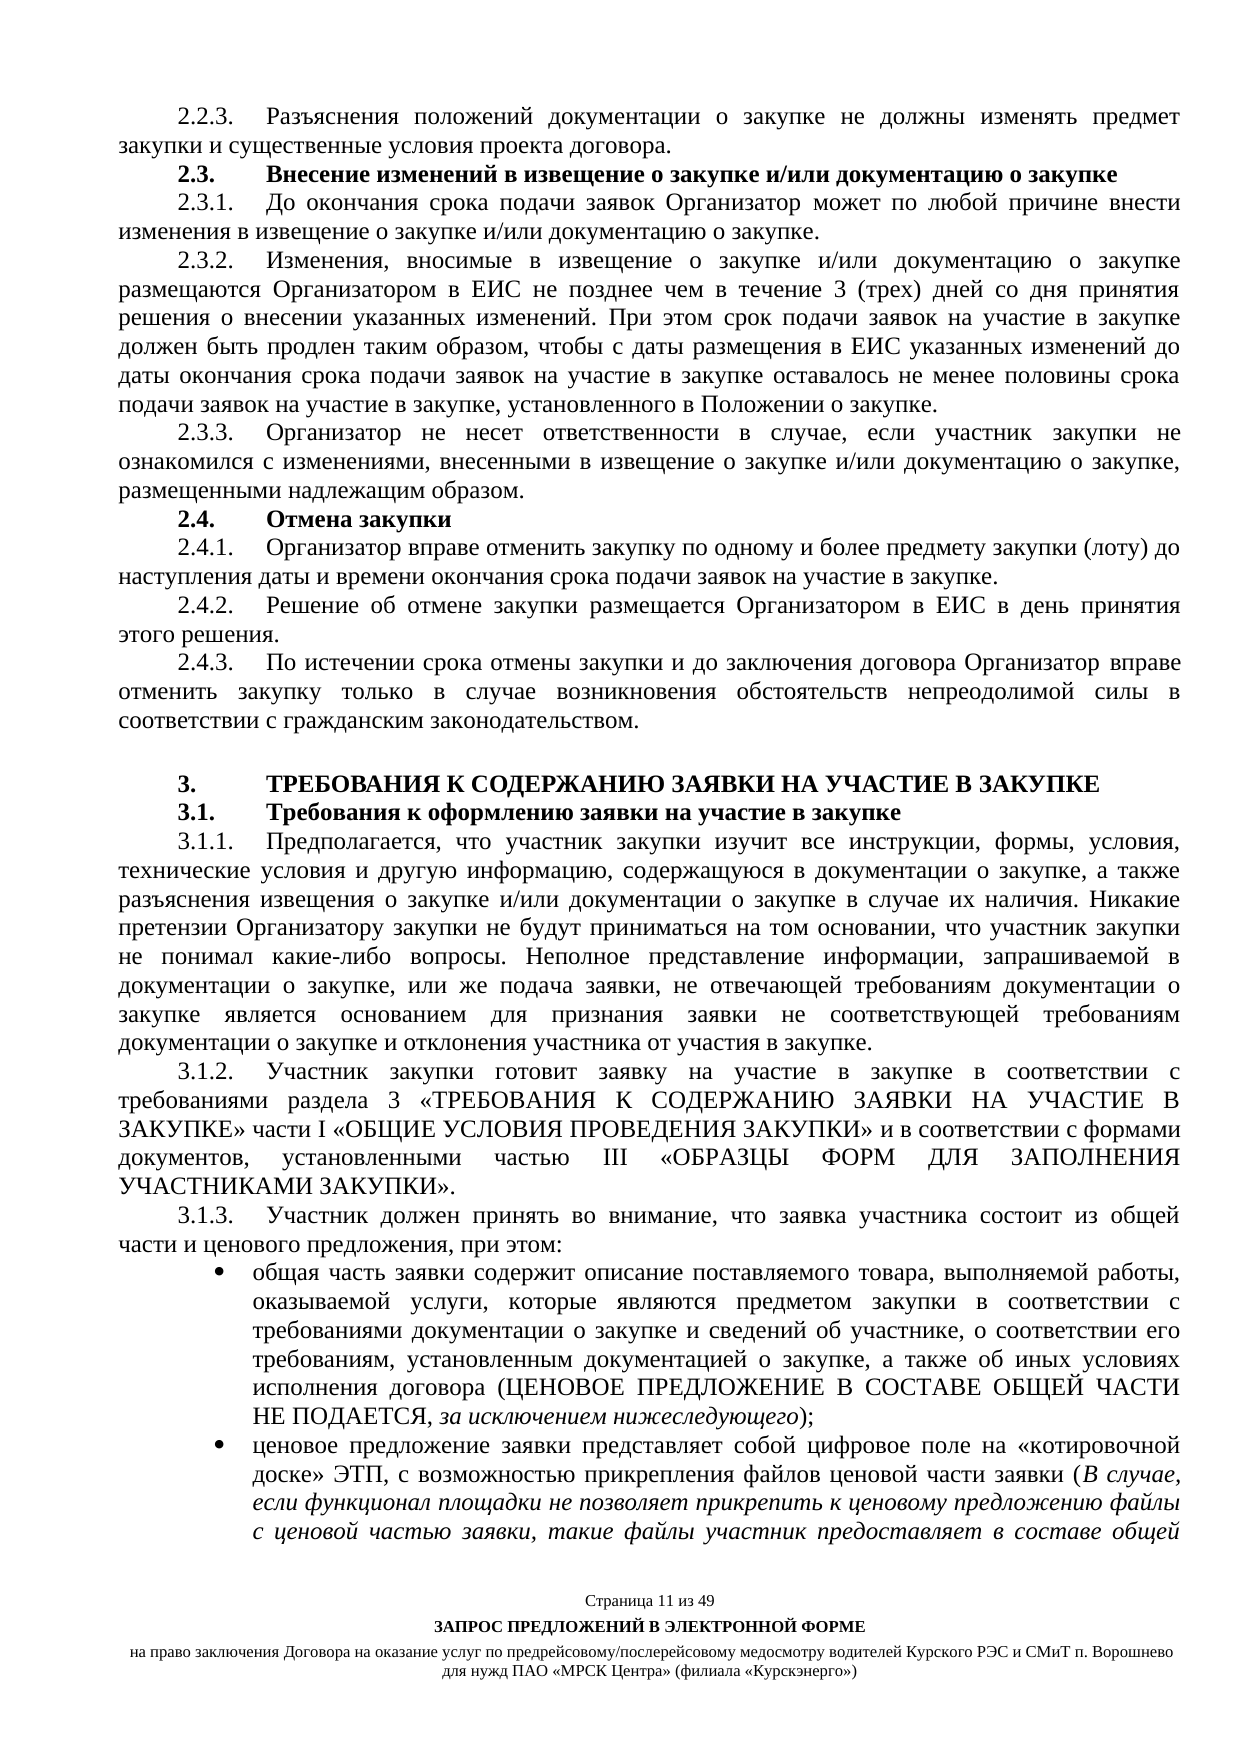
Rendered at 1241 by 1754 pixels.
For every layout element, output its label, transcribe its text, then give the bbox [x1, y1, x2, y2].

subtitle Решение об отмене закупки размещается Организатором в ЕИС в день принятия этого решения. [118, 590, 1181, 647]
subtitle ТРЕБОВАНИЯ К СОДЕРЖАНИЮ ЗАЯВКИ НА УЧАСТИЕ В ЗАКУПКЕ [118, 769, 1181, 797]
subtitle Требования к оформлению заявки на участие в закупке [118, 797, 1181, 826]
subtitle Отмена закупки [118, 504, 1181, 532]
subtitle Участник должен принять во внимание, что заявка участника состоит из общей части и ценового предложения, при этом: [118, 1200, 1181, 1257]
subtitle Предполагается, что участник закупки изучит все инструкции, формы, условия, технические условия и другую информацию, содержащуюся в документации о закупке, а также разъяснения извещения о закупке и/или документации о закупке в случае их наличия. Никакие претензии Организатору закупки не будут приниматься на том основании, что участник закупки не понимал какие-либо вопросы. Неполное представление информации, запрашиваемой в документации о закупке, или же подача заявки, не отвечающей требованиям документации о закупке является основанием для признания заявки не соответствующей требованиям документации о закупке и отклонения участника от участия в закупке. [118, 826, 1181, 1056]
subtitle Организатор не несет ответственности в случае, если участник закупки не ознакомился с изменениями, внесенными в извещение о закупке и/или документацию о закупке, размещенными надлежащим образом. [118, 417, 1181, 504]
subtitle По истечении срока отмены закупки и до заключения договора Организатор вправе отменить закупку только в случае возникновения обстоятельств непреодолимой силы в соответствии с гражданским законодательством. [118, 647, 1181, 734]
list общая часть заявки содержит описание поставляемого товара, выполняемой работы, оказываемой услуги, которые являются предметом закупки в соответствии с требованиями документации о закупке и сведений об участнике, о соответствии его требованиям, установленным документацией о закупке, а также об иных условиях исполнения договора (ЦЕНОВОЕ ПРЕДЛОЖЕНИЕ В СОСТАВЕ ОБЩЕЙ ЧАСТИ НЕ ПОДАЕТСЯ, за исключением нижеследующего); [215, 1257, 1181, 1430]
subtitle Разъяснения положений документации о закупке не должны изменять предмет закупки и существенные условия проекта договора. [118, 101, 1181, 159]
subtitle Внесение изменений в извещение о закупке и/или документацию о закупке [118, 159, 1181, 187]
subtitle Участник закупки готовит заявку на участие в закупке в соответствии с требованиями раздела 3 «ТРЕБОВАНИЯ К СОДЕРЖАНИЮ ЗАЯВКИ НА УЧАСТИЕ В ЗАКУПКЕ» части I «ОБЩИЕ УСЛОВИЯ ПРОВЕДЕНИЯ ЗАКУПКИ» и в соответствии с формами документов, установленными частью III «ОБРАЗЦЫ ФОРМ ДЛЯ ЗАПОЛНЕНИЯ УЧАСТНИКАМИ ЗАКУПКИ». [118, 1056, 1181, 1200]
subtitle Организатор вправе отменить закупку по одному и более предмету закупки (лоту) до наступления даты и времени окончания срока подачи заявок на участие в закупке. [118, 532, 1181, 590]
subtitle Изменения, вносимые в извещение о закупке и/или документацию о закупке размещаются Организатором в ЕИС не позднее чем в течение 3 (трех) дней со дня принятия решения о внесении указанных изменений. При этом срок подачи заявок на участие в закупке должен быть продлен таким образом, чтобы с даты размещения в ЕИС указанных изменений до даты окончания срока подачи заявок на участие в закупке оставалось не менее половины срока подачи заявок на участие в закупке, установленного в Положении о закупке. [118, 245, 1181, 417]
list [215, 1430, 1181, 1545]
subtitle До окончания срока подачи заявок Организатор может по любой причине внести изменения в извещение о закупке и/или документацию о закупке. [118, 187, 1181, 245]
